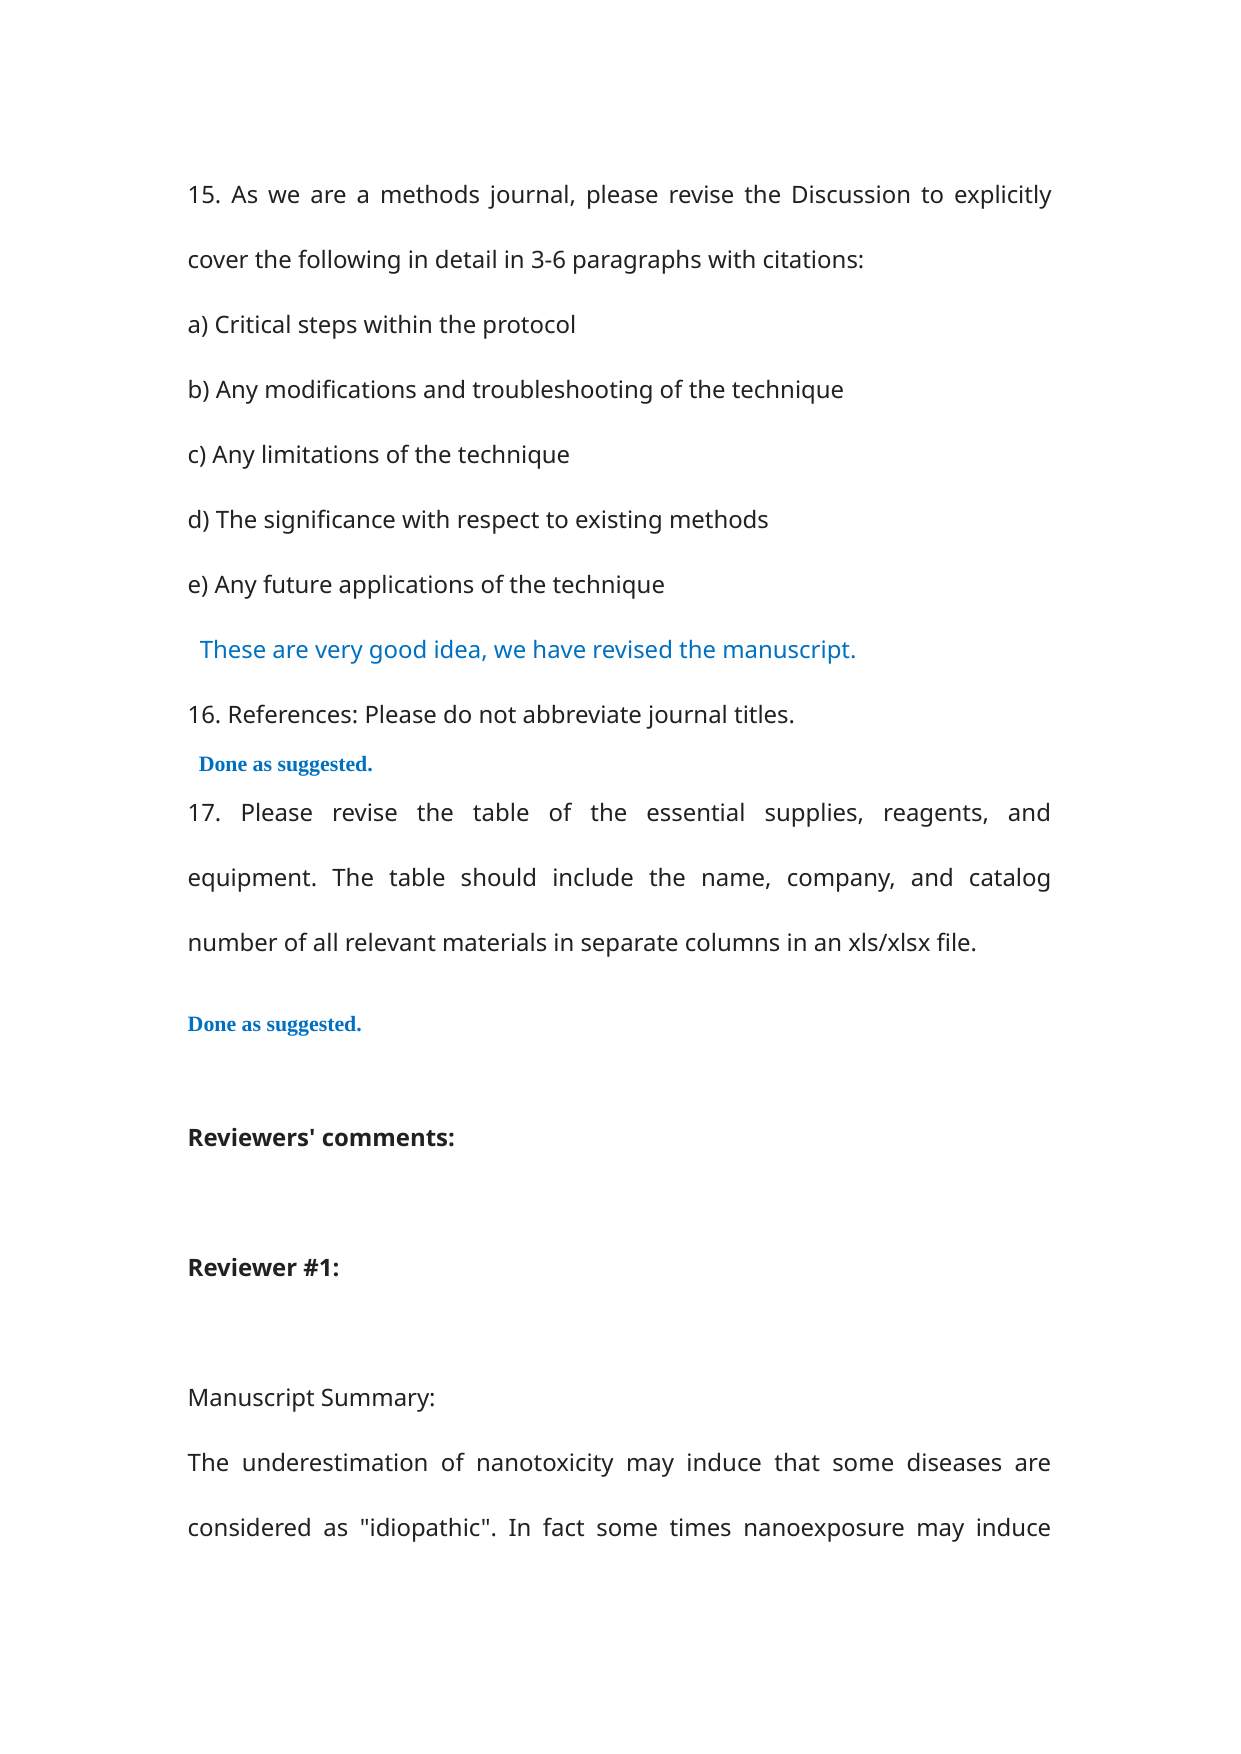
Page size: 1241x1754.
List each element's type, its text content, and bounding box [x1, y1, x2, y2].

text Done as suggested. [187, 1007, 1053, 1039]
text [187, 1456, 1053, 1559]
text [187, 162, 1053, 617]
text These are very good idea, we have revised the manuscript. 16. References: Please do not abbreviate journal titles. [187, 617, 1053, 747]
text Done as suggested. 17. Please revise the table of the essential supplies, reagents, and equipment. The table should include the name, company, and catalog number of all relevant materials in separate columns in an xls/xlsx file. [187, 747, 1053, 1007]
